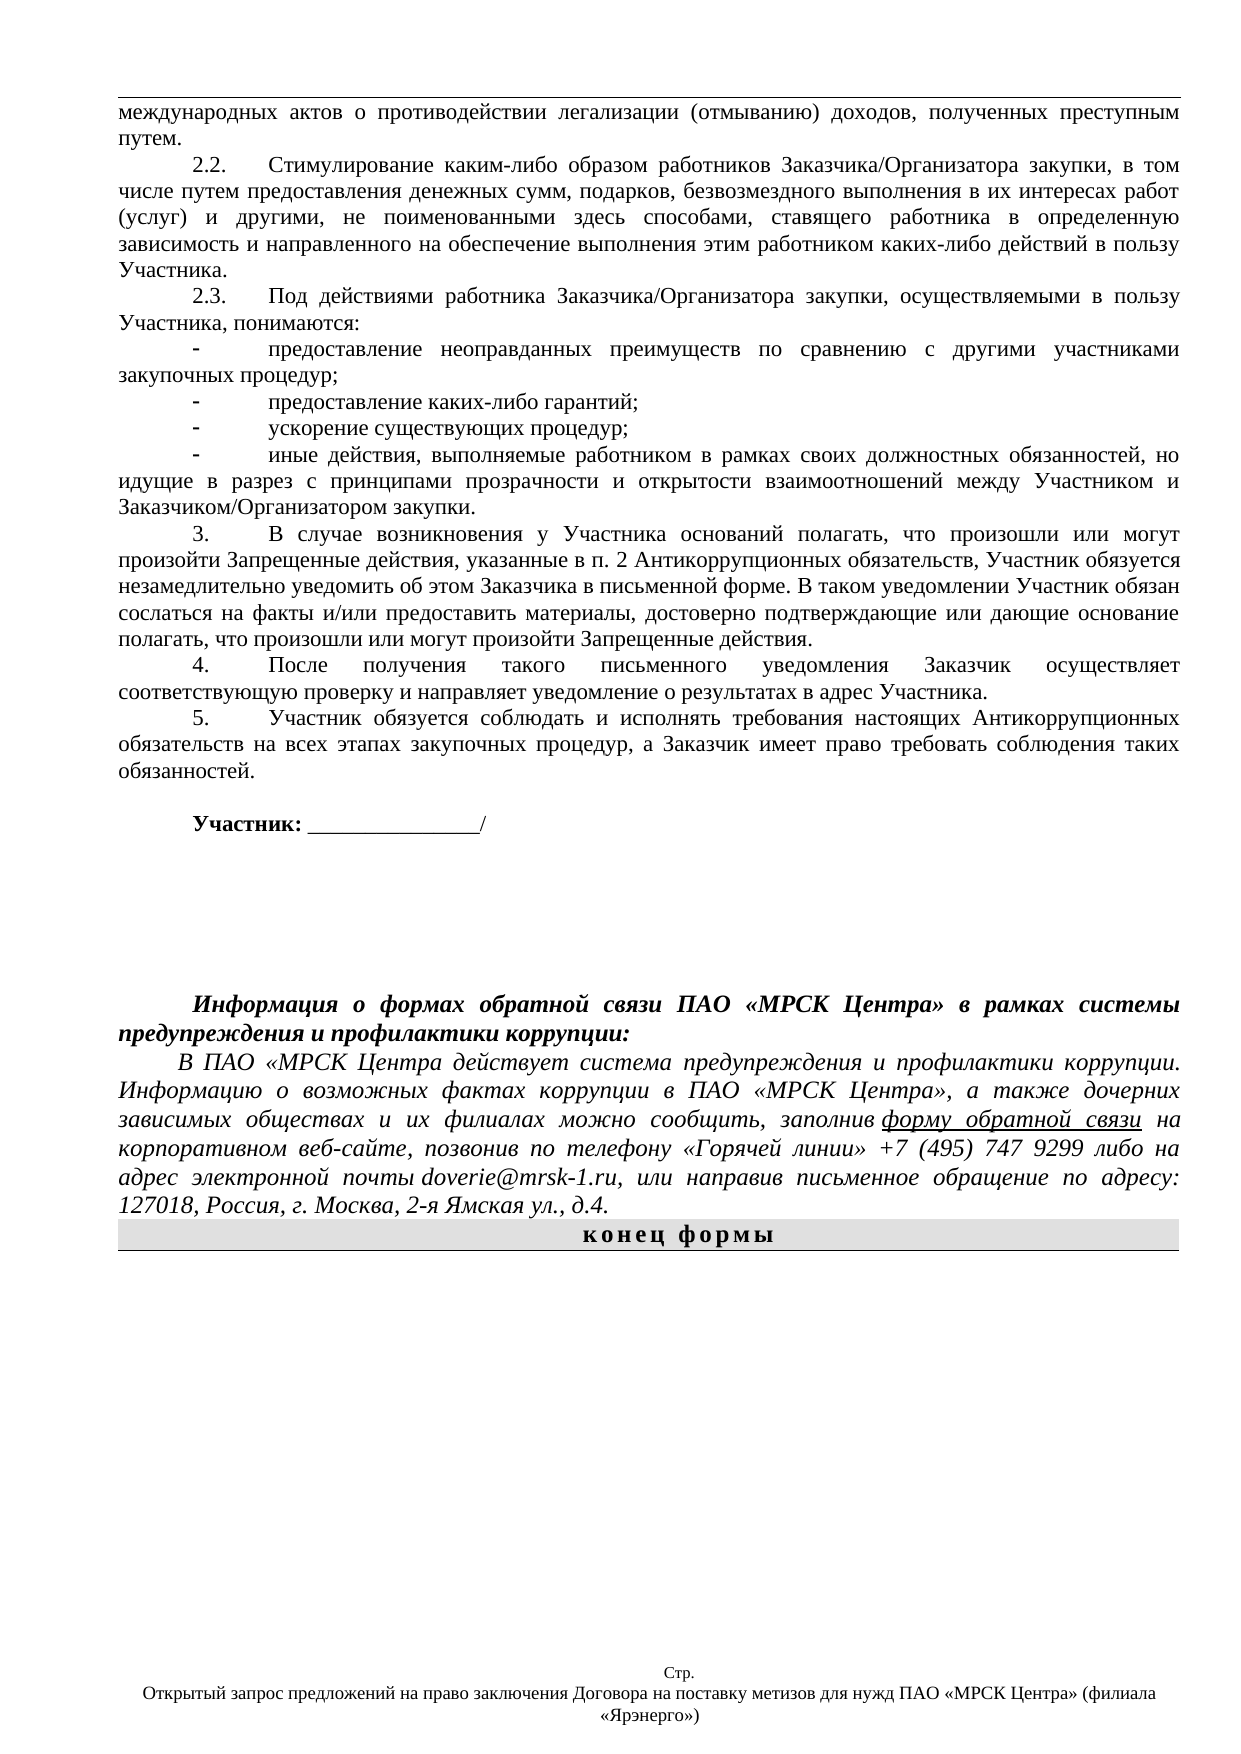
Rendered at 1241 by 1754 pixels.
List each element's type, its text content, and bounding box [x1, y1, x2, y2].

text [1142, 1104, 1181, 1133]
text В ПАО «МРСК Центра действует система предупреждения и профилактики коррупции. Информацию о возможных фактах коррупции в ПАО «МРСК Центра», а также дочерних зависимых обществах и их филиалах можно сообщить, заполнив форму обратной связи на корпоративном веб-сайте, позвонив по телефону «Горячей линии» +7 (495) 747 9299 либо на адрес электронной почты doverie@mrsk-1.ru, или направив письменное обращение по адресу: 127018, Россия, г. Москва, 2-я Ямская ул., д.4. [118, 1047, 1181, 1076]
list предоставление неоправданных преимуществ по сравнению с другими участниками закупочных процедур; [118, 335, 1181, 388]
list После получения такого письменного уведомления Заказчик осуществляет соответствующую проверку и направляет уведомление о результатах в адрес Участника. [118, 651, 1181, 704]
text В ПАО «МРСК Центра действует система предупреждения и профилактики коррупции. Информацию о возможных фактах коррупции в ПАО «МРСК Центра», а также дочерних зависимых обществах и их филиалах можно сообщить, заполнив форму обратной связи на корпоративном веб-сайте, позвонив по телефону «Горячей линии» +7 (495) 747 9299 либо на адрес электронной почты doverie@mrsk-1.ru, или направив письменное обращение по адресу: 127018, Россия, г. Москва, 2-я Ямская ул., д.4. [415, 1162, 1181, 1219]
list Cтимулирование каким-либо образом работников Заказчика/Организатора закупки, в том числе путем предоставления денежных сумм, подарков, безвозмездного выполнения в их интересах работ (услуг) и другими, не поименованными здесь способами, ставящего работника в определенную зависимость и направленного на обеспечение выполнения этим работником каких-либо действий в пользу Участника. [118, 151, 1181, 282]
text Участник: _______________/ [118, 809, 1181, 836]
list предоставление каких-либо гарантий; [118, 388, 1181, 414]
list иные действия, выполняемые работником в рамках своих должностных обязанностей, но идущие в разрез с принципами прозрачности и открытости взаимоотношений между Участником и Заказчиком/Организатором закупки. [118, 441, 1181, 520]
text конец формы [118, 1219, 1179, 1250]
text Информация о формах обратной связи ПАО «МРСК Центра» в рамках системы предупреждения и профилактики коррупции: [118, 989, 1181, 1047]
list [118, 98, 1181, 151]
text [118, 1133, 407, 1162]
list Под действиями работника Заказчика/Организатора закупки, осуществляемыми в пользу Участника, понимаются: [118, 282, 1181, 335]
list В случае возникновения у Участника оснований полагать, что произошли или могут произойти Запрещенные действия, указанные в п. 2 Антикоррупционных обязательств, Участник обязуется незамедлительно уведомить об этом Заказчика в письменной форме. В таком уведомлении Участник обязан сослаться на факты и/или предоставить материалы, достоверно подтверждающие или дающие основание полагать, что произошли или могут произойти Запрещенные действия. [118, 520, 1181, 651]
list Участник обязуется соблюдать и исполнять требования настоящих Антикоррупционных обязательств на всех этапах закупочных процедур, а Заказчик имеет право требовать соблюдения таких обязанностей. [118, 704, 1181, 783]
list ускорение существующих процедур; [118, 414, 1181, 441]
